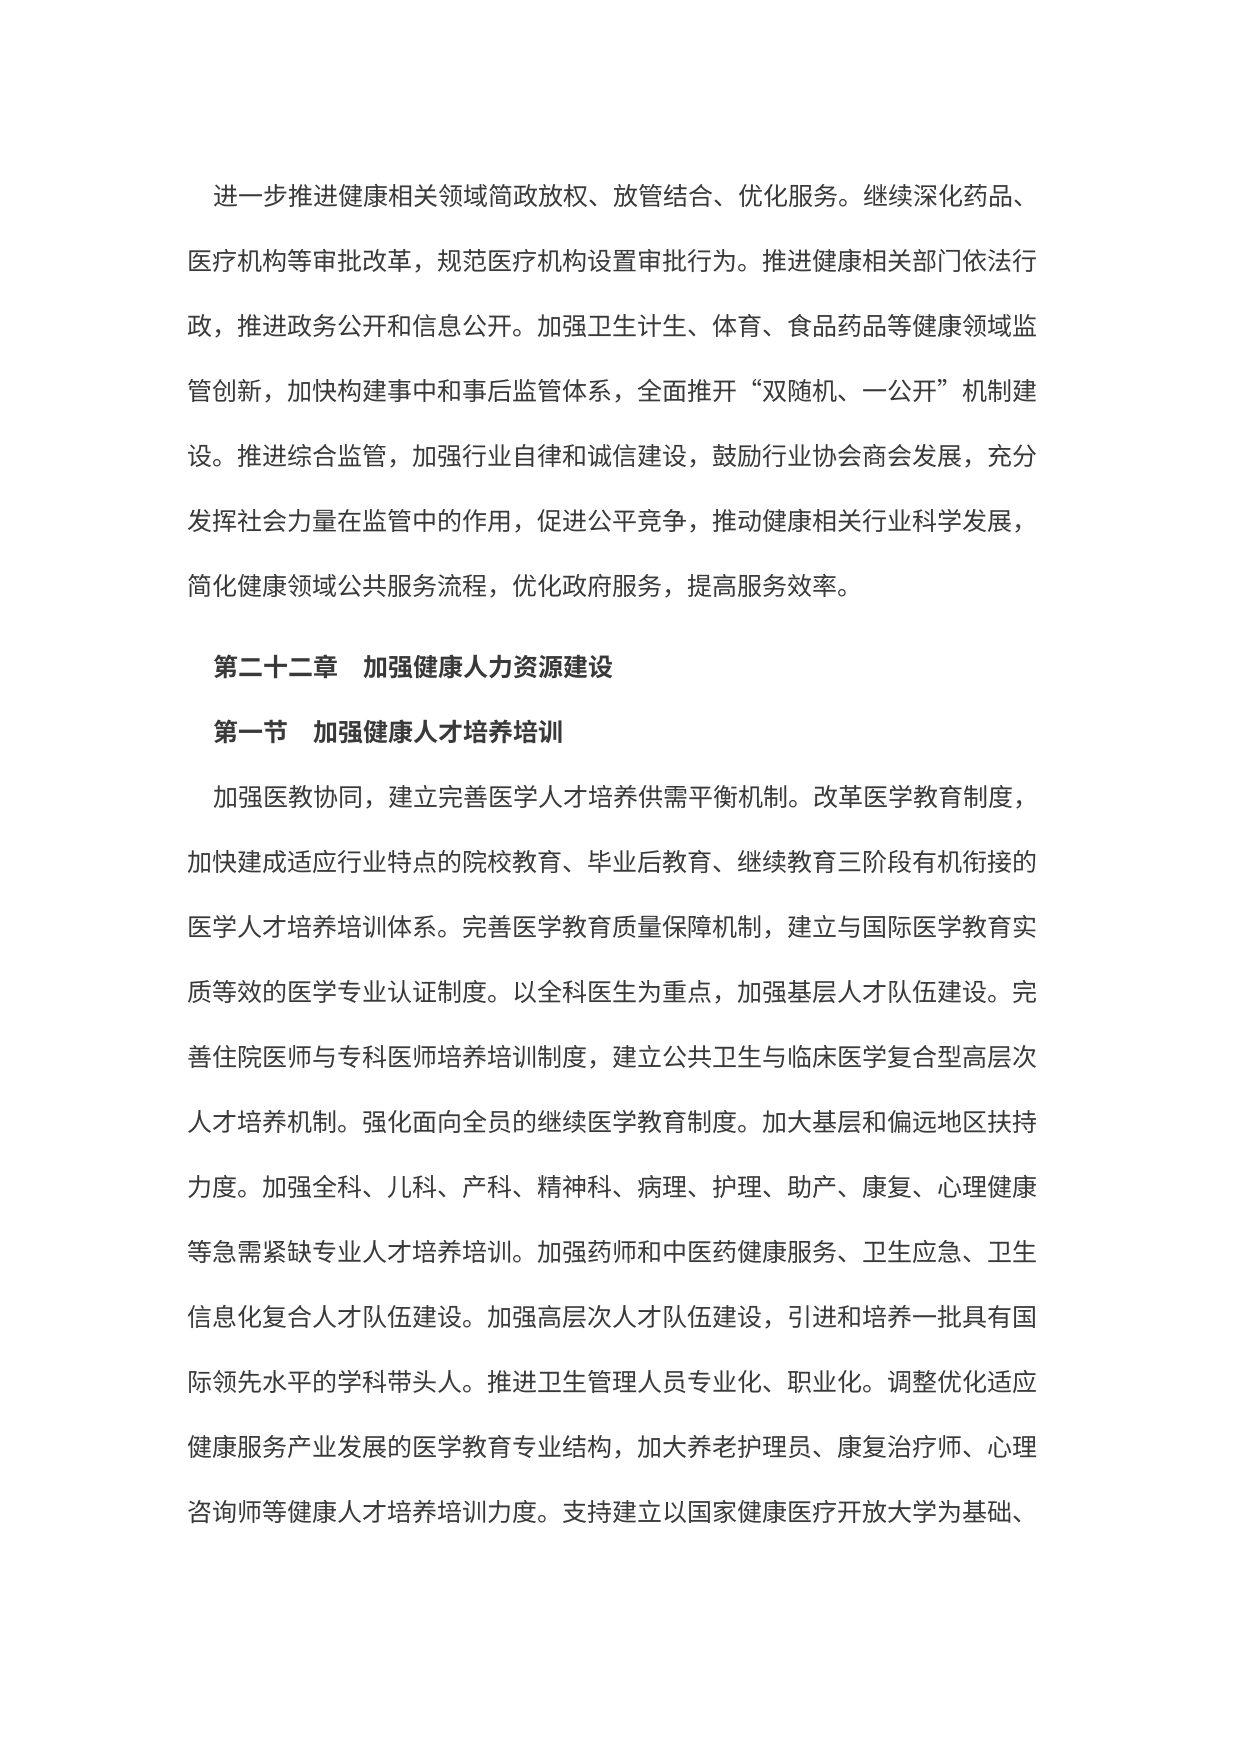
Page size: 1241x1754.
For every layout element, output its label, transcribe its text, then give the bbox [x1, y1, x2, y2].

text 进一步推进健康相关领域简政放权、放管结合、优化服务。继续深化药品、医疗机构等审批改革，规范医疗机构设置审批行为。推进健康相关部门依法行政，推进政务公开和信息公开。加强卫生计生、体育、食品药品等健康领域监管创新，加快构建事中和事后监管体系，全面推开“双随机、一公开”机制建设。推进综合监管，加强行业自律和诚信建设，鼓励行业协会商会发展，充分发挥社会力量在监管中的作用，促进公平竞争，推动健康相关行业科学发展，简化健康领域公共服务流程，优化政府服务，提高服务效率。 [187, 162, 1053, 617]
text 第二十二章 加强健康人力资源建设 [187, 633, 1053, 698]
text 第一节 加强健康人才培养培训 [187, 698, 1053, 763]
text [187, 763, 1053, 1543]
